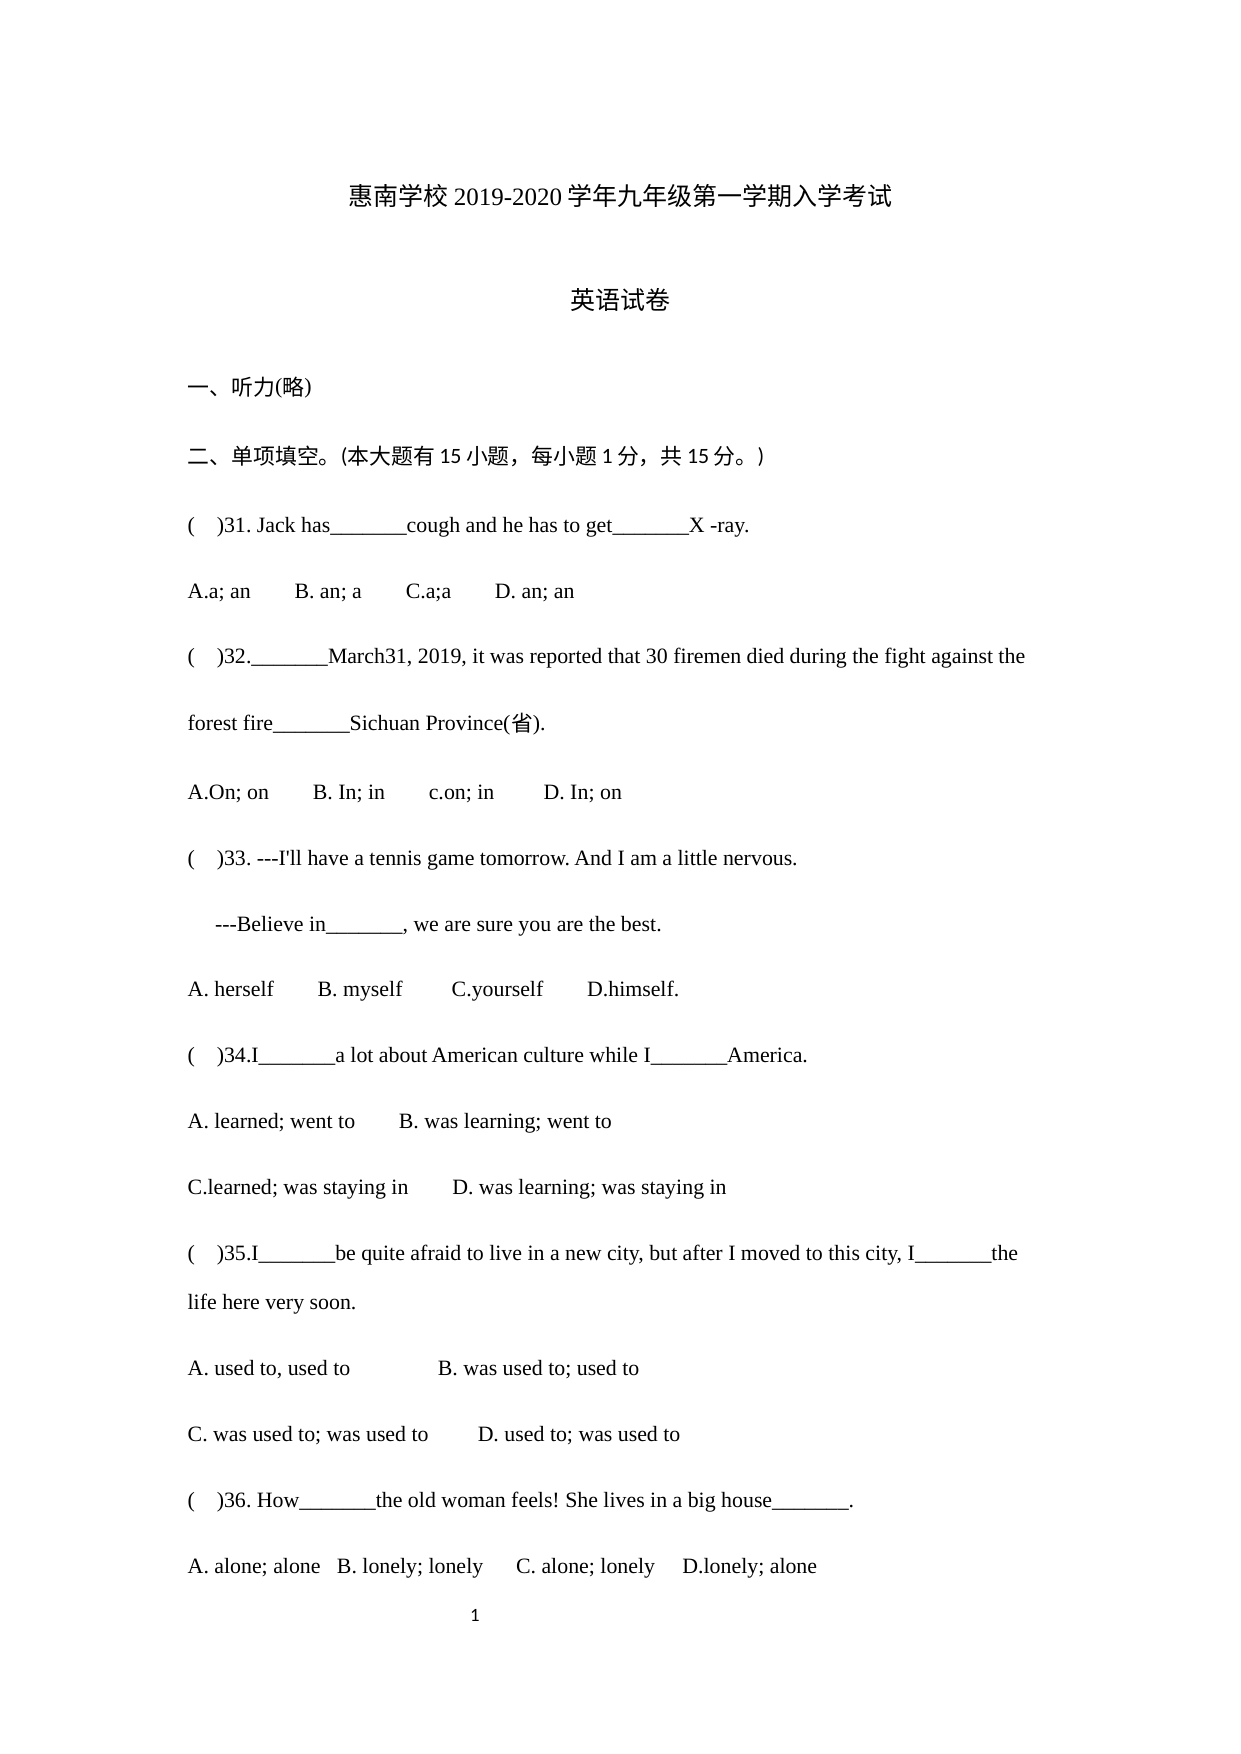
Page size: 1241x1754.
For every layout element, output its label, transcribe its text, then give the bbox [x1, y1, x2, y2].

text ( )36. How_______the old woman feels! She lives in a big house_______. [187, 1483, 1053, 1516]
text ( )35.I_______be quite afraid to live in a new city, but after I moved to this city, I_______the life here very soon. [187, 1237, 1053, 1318]
text 一、听力(略) [187, 370, 1053, 402]
text A. used to, used to B. was used to; used to [187, 1351, 1053, 1384]
text 二、单项填空。(本大题有15小题，每小题1分，共15分。) [187, 439, 1053, 471]
text C. was used to; was used to D. used to; was used to [187, 1417, 1053, 1450]
text A. learned; went to B. was learning; went to [187, 1105, 1053, 1137]
text ( )32._______March31, 2019, it was reported that 30 firemen died during the fight against the [187, 640, 1053, 672]
text A. herself B. myself C.yourself D.himself. [187, 973, 1053, 1005]
text A.On; on B. In; in c.on; in D. In; on [187, 775, 1053, 807]
text 英语试卷 [187, 266, 1053, 331]
text ---Believe in_______, we are sure you are the best. [187, 907, 1053, 939]
text ( )31. Jack has_______cough and he has to get_______X -ray. [187, 508, 1053, 541]
text forest fire_______Sichuan Province(省). [187, 706, 1053, 738]
text A. alone; alone B. lonely; lonely C. alone; lonely D.lonely; alone [187, 1549, 1053, 1582]
text ( )34.I_______a lot about American culture while I_______America. [187, 1039, 1053, 1071]
text A.a; an B. an; a C.a;a D. an; an [187, 574, 1053, 606]
text C.learned; was staying in D. was learning; was staying in [187, 1171, 1053, 1203]
text ( )33. ---I'll have a tennis game tomorrow. And I am a little nervous. [187, 841, 1053, 873]
text 惠南学校2019-2020学年九年级第一学期入学考试 [187, 162, 1053, 227]
